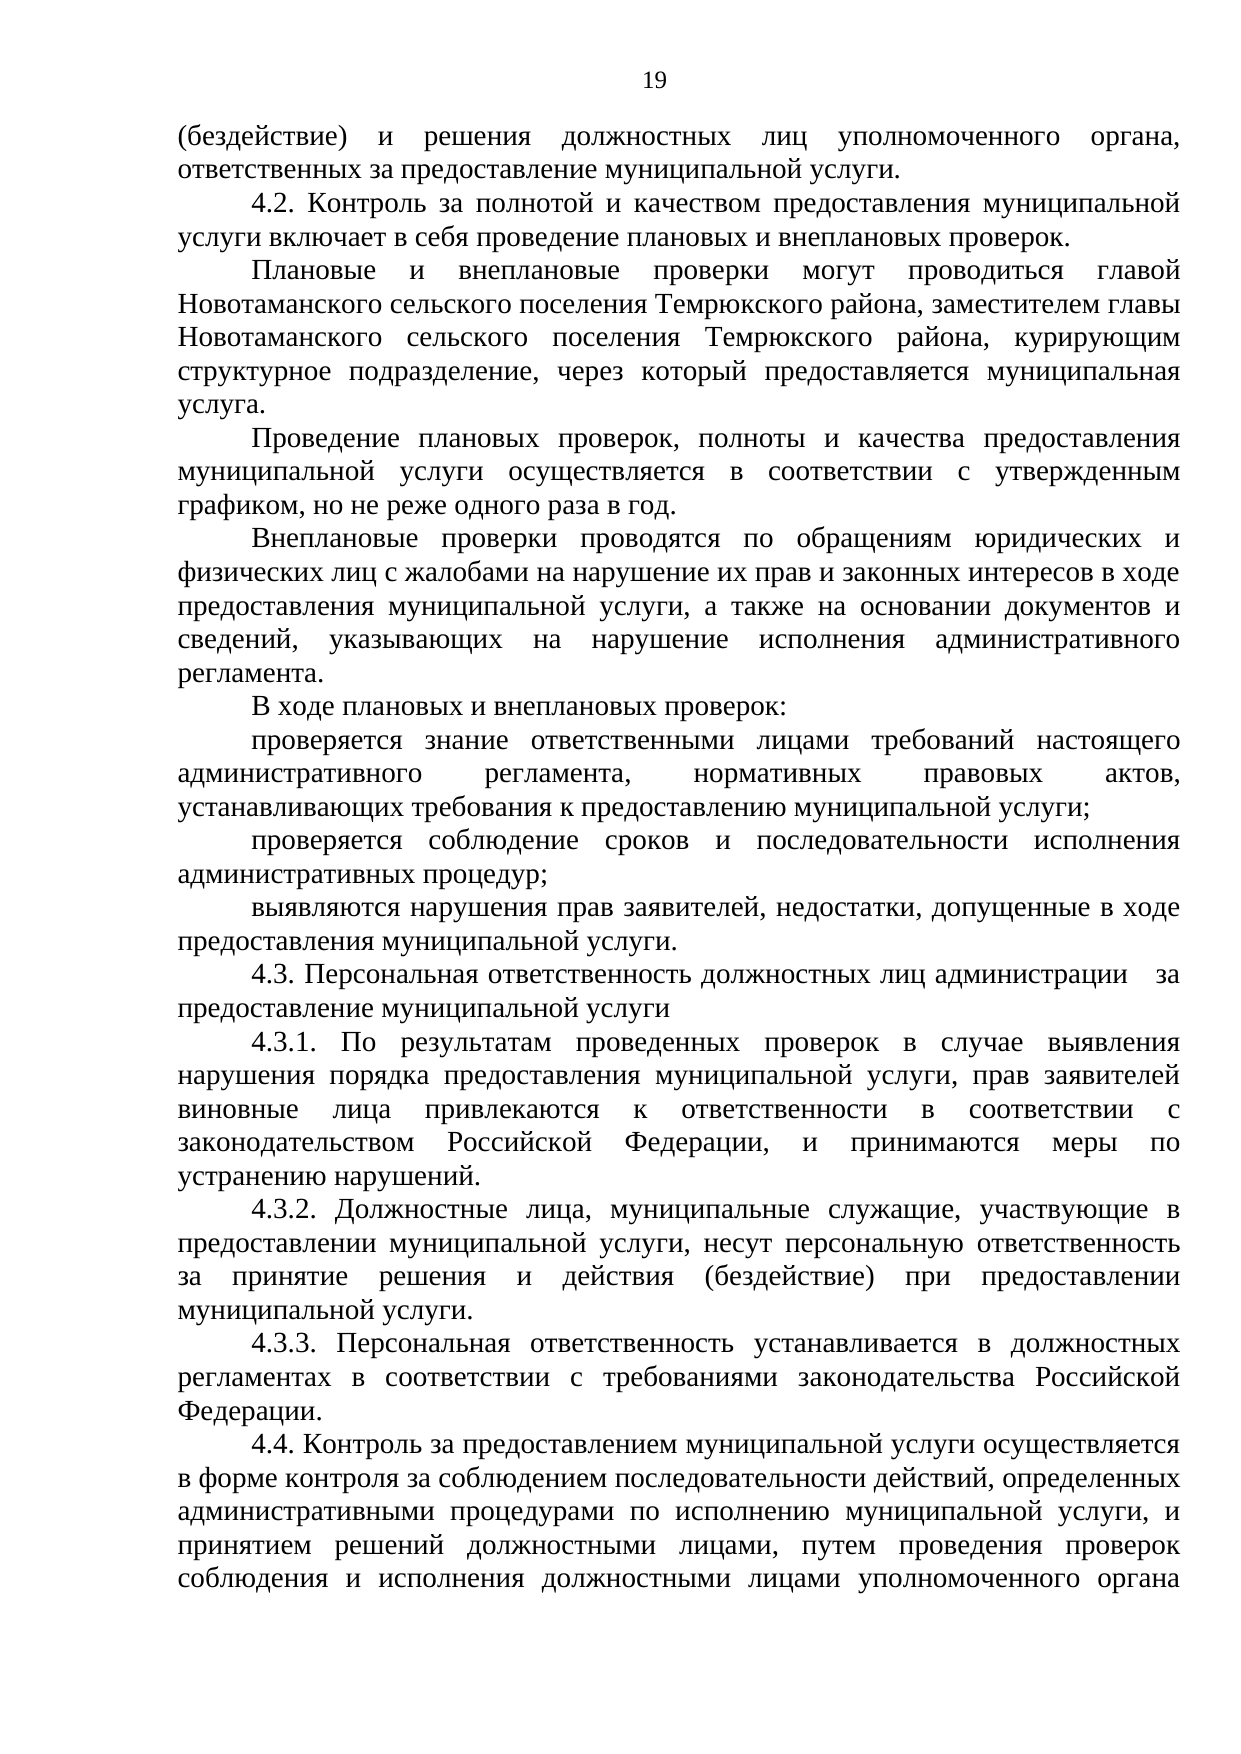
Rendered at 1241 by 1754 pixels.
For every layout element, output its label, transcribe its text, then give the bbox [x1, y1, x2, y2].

text проверяется соблюдение сроков и последовательности исполнения административных процедур; [177, 822, 1181, 889]
text 4.2. Контроль за полнотой и качеством предоставления муниципальной услуги включает в себя проведение плановых и внеплановых проверок. [177, 185, 1181, 252]
text Внеплановые проверки проводятся по обращениям юридических и физических лиц с жалобами на нарушение их прав и законных интересов в ходе предоставления муниципальной услуги, а также на основании документов и сведений, указывающих на нарушение исполнения административного регламента. [177, 521, 1181, 688]
text Проведение плановых проверок, полноты и качества предоставления муниципальной услуги осуществляется в соответствии с утвержденным графиком, но не реже одного раза в год. [177, 420, 1181, 521]
text 4.3. Персональная ответственность должностных лиц администрации за предоставление муниципальной услуги [177, 957, 1181, 1024]
text 4.3.3. Персональная ответственность устанавливается в должностных регламентах в соответствии с требованиями законодательства Российской Федерации. [177, 1326, 1181, 1426]
text проверяется знание ответственными лицами требований настоящего административного регламента, нормативных правовых актов, устанавливающих требования к предоставлению муниципальной услуги; [177, 722, 1181, 822]
text выявляются нарушения прав заявителей, недостатки, допущенные в ходе предоставления муниципальной услуги. [177, 889, 1181, 957]
text 4.3.2. Должностные лица, муниципальные служащие, участвующие в предоставлении муниципальной услуги, несут персональную ответственность за принятие решения и действия (бездействие) при предоставлении муниципальной услуги. [177, 1191, 1181, 1326]
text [177, 118, 1181, 185]
text 4.3.1. По результатам проведенных проверок в случае выявления нарушения порядка предоставления муниципальной услуги, прав заявителей виновные лица привлекаются к ответственности в соответствии с законодательством Российской Федерации, и принимаются меры по устранению нарушений. [177, 1024, 1181, 1191]
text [177, 1426, 1181, 1594]
text В ходе плановых и внеплановых проверок: [177, 688, 1181, 722]
text Плановые и внеплановые проверки могут проводиться главой Новотаманского сельского поселения Темрюкского района, заместителем главы Новотаманского сельского поселения Темрюкского района, курирующим структурное подразделение, через который предоставляется муниципальная услуга. [177, 252, 1181, 420]
